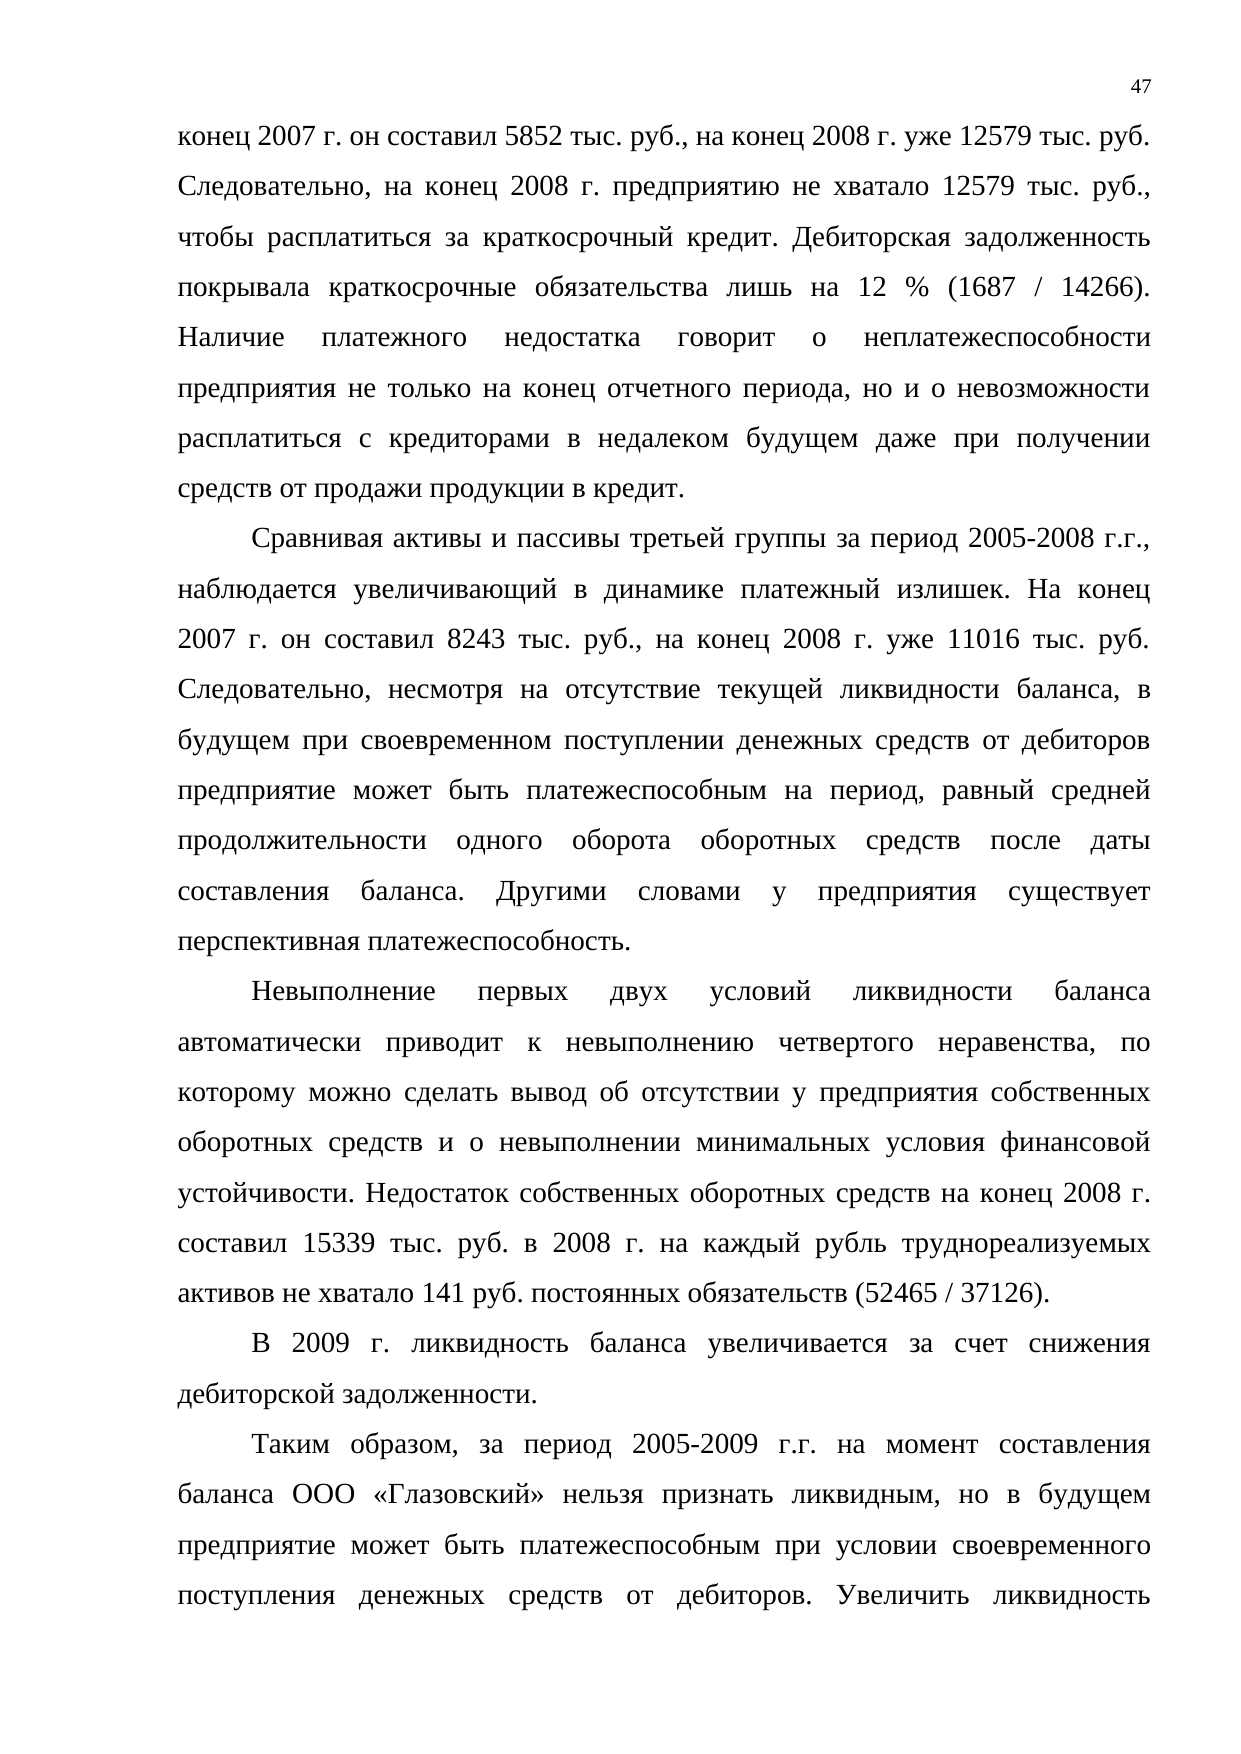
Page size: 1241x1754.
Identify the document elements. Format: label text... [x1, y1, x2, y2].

text Сравнивая активы и пассивы третьей группы за период 2005-.г., наблюдается увеличивающий в динамике платежный излишек. На конец . он составил 8243 тыс. руб., на конец . уже 11016 тыс. руб. Следовательно, несмотря на отсутствие текущей ликвидности баланса, в будущем при своевременном поступлении денежных средств от дебиторов предприятие может быть платежеспособным на период, равный средней продолжительности одного оборота оборотных средств после даты составления баланса. Другими словами у предприятия существует перспективная платежеспособность. [177, 521, 1152, 957]
text Невыполнение первых двух условий ликвидности баланса автоматически приводит к невыполнению четвертого неравенства, по которому можно сделать вывод об отсутствии у предприятия собственных оборотных средств и о невыполнении минимальных условия финансовой устойчивости. Недостаток собственных оборотных средств на конец . составил 15339 тыс. руб. в . на каждый рубль труднореализуемых активов не хватало 141 руб. постоянных обязательств (52465 / 37126). [177, 973, 1152, 1309]
text В . ликвидность баланса увеличивается за счет снижения дебиторской задолженности. [177, 1326, 1152, 1409]
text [177, 118, 1152, 504]
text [177, 1426, 1152, 1611]
